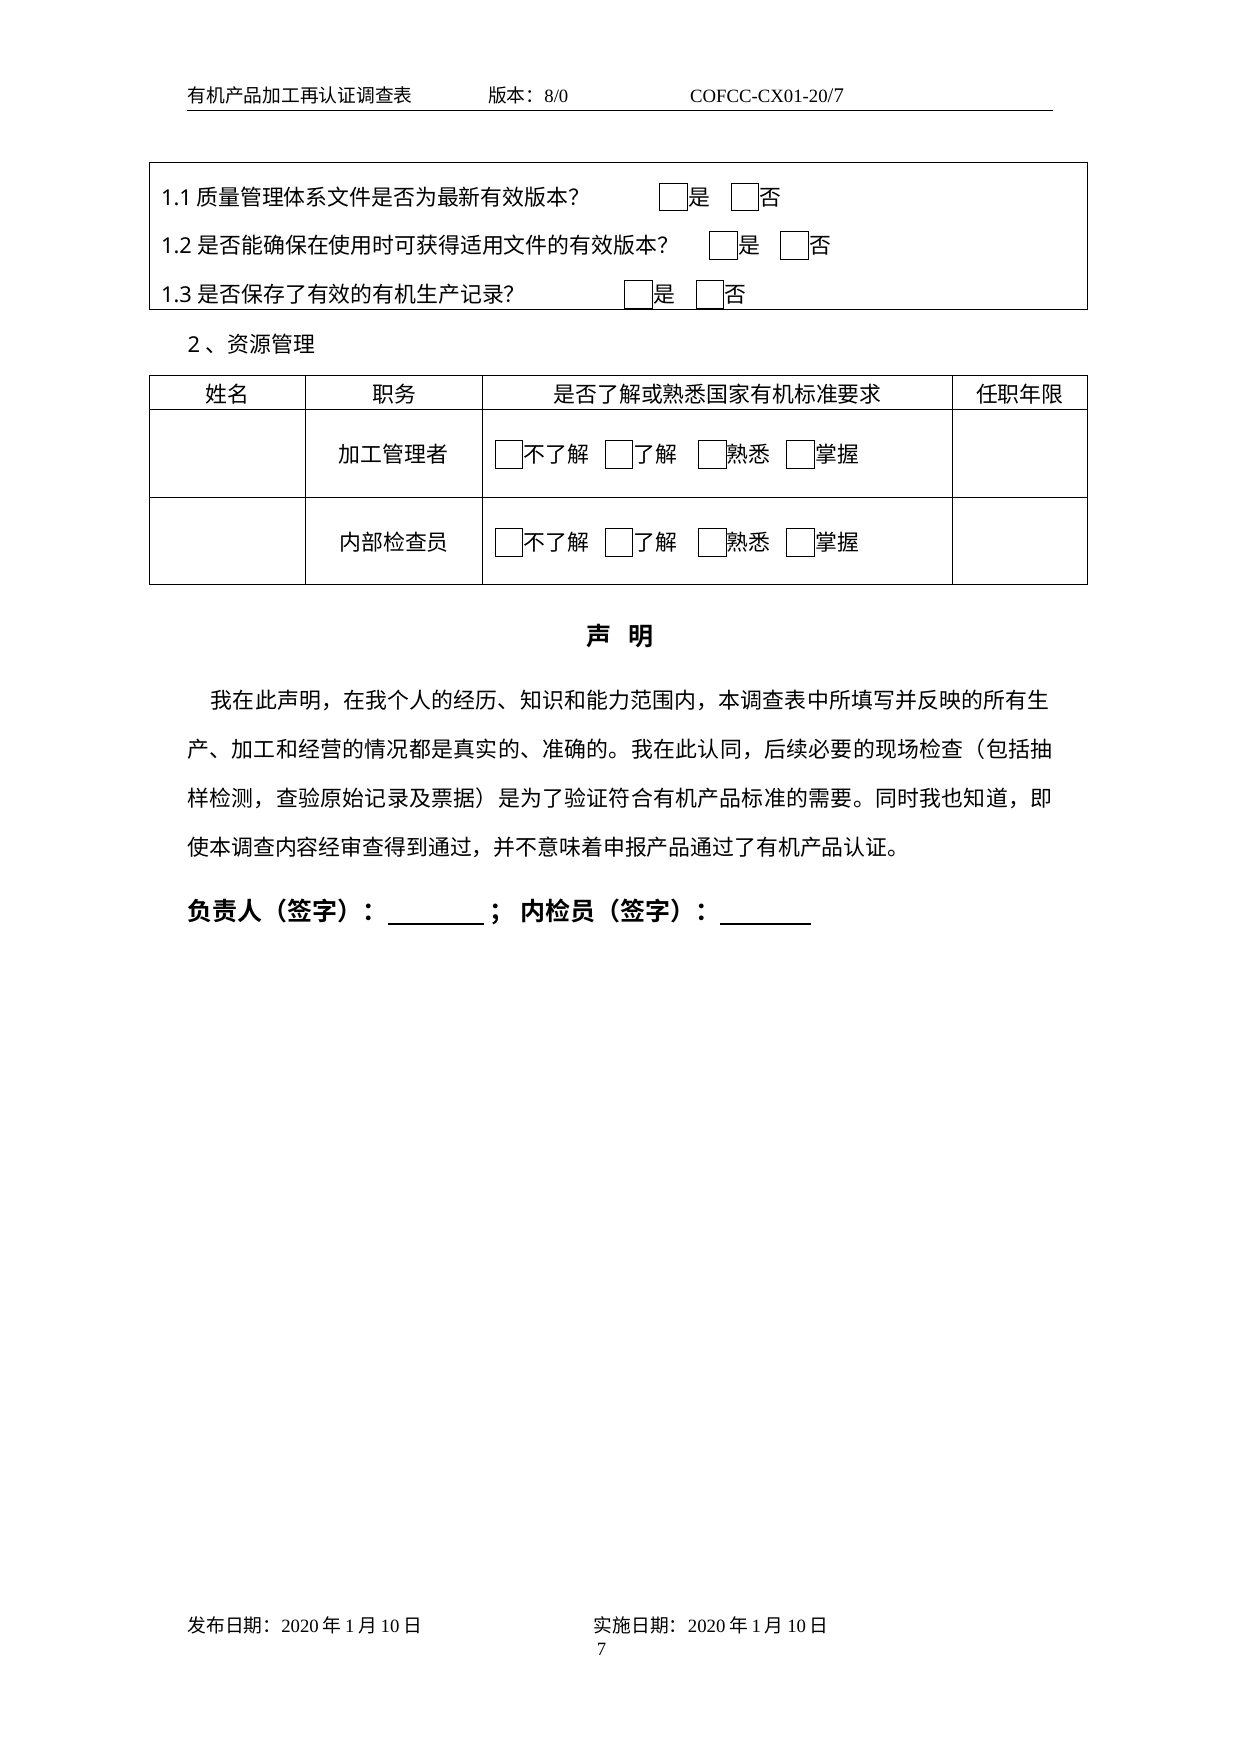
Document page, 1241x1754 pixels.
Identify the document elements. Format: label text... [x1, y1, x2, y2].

table_header 任职年限 [953, 376, 1087, 409]
table_cell 不了解 了解 熟悉 掌握 [483, 410, 952, 497]
table_cell [953, 498, 1087, 584]
text 声 明 [187, 602, 1053, 667]
table_header 姓名 [150, 376, 305, 409]
table_cell [150, 410, 305, 497]
table_header 是否了解或熟悉国家有机标准要求 [483, 376, 952, 409]
table_cell [150, 498, 305, 584]
text 2 、资源管理 [187, 327, 1053, 359]
table_header 1.1质量管理体系文件是否为最新有效版本？ 是 否 1.2 是否能确保在使用时可获得适用文件的有效版本？ 是 否 1.3 是否保存了有效的有机生产记录？ 是 否 [150, 163, 1087, 309]
text 我在此声明，在我个人的经历、知识和能力范围内，本调查表中所填写并反映的所有生产、加工和经营的情况都是真实的、准确的。我在此认同，后续必要的现场检查（包括抽样检测，查验原始记录及票据）是为了验证符合有机产品标准的需要。同时我也知道，即使本调查内容经审查得到通过，并不意味着申报产品通过了有机产品认证。 [187, 683, 1053, 862]
text 负责人（签字）： ； 内检员（签字）： [187, 877, 1053, 942]
table_cell 内部检查员 [306, 498, 482, 584]
table_cell 加工管理者 [306, 410, 482, 497]
table_header 职务 [306, 376, 482, 409]
table_cell 不了解 了解 熟悉 掌握 [483, 498, 952, 584]
table_cell [953, 410, 1087, 497]
